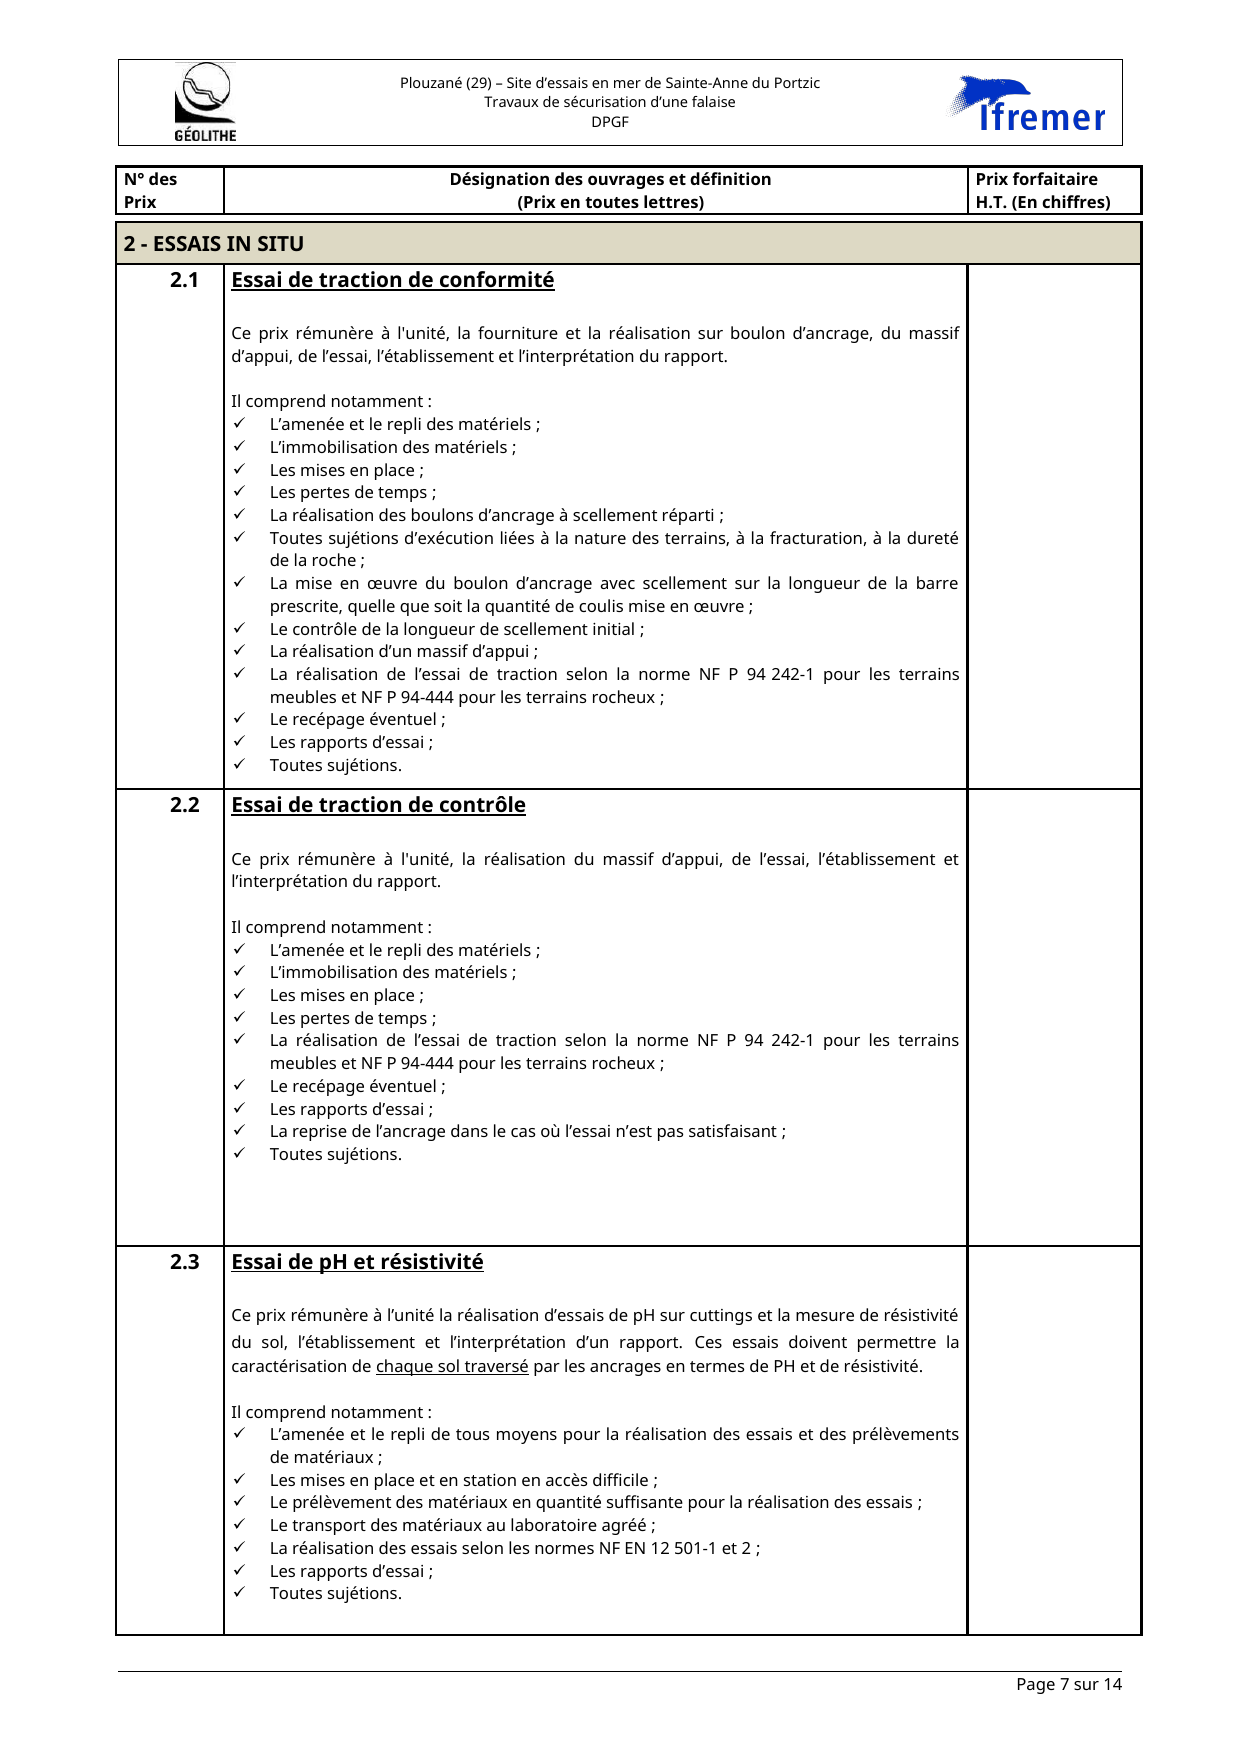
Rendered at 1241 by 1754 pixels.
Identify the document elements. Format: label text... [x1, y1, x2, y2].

table_cell 2.1 [117, 265, 223, 788]
picture [175, 62, 236, 141]
table_cell [969, 790, 1140, 1245]
table_cell Essai de traction de conformité Ce prix rémunère à l'unité, la fourniture et la réalisation sur boulon d’ancrage, du massif d’appui, de l’essai, l’établissement et l’interprétation du rapport. Il comprend notamment : L’amenée et le repli des matériels ; L’immobilisation des matériels ; Les mises en place ; Les pertes de temps ; La réalisation des boulons d’ancrage à scellement réparti ; Toutes sujétions d’exécution liées à la nature des terrains, à la fracturation, à la dureté de la roche ; La mise en œuvre du boulon d’ancrage avec scellement sur la longueur de la barre prescrite, quelle que soit la quantité de coulis mise en œuvre ; Le contrôle de la longueur de scellement initial ; La réalisation d’un massif d’appui ; La réalisation de l’essai de traction selon la norme NF P 94 242-1 pour les terrains meubles et NF P 94-444 pour les terrains rocheux ; Le recépage éventuel ; Les rapports d’essai ; Toutes sujétions. [225, 265, 966, 788]
table_cell 2.3 [117, 1247, 223, 1634]
picture [945, 75, 1105, 130]
table_header 2 - ESSAIS IN SITU [117, 223, 1140, 263]
table_cell 2.2 [117, 790, 223, 1245]
table_cell [969, 1247, 1140, 1634]
table_cell Essai de traction de contrôle Ce prix rémunère à l'unité, la réalisation du massif d’appui, de l’essai, l’établissement et l’interprétation du rapport. Il comprend notamment : L’amenée et le repli des matériels ; L’immobilisation des matériels ; Les mises en place ; Les pertes de temps ; La réalisation de l’essai de traction selon la norme NF P 94 242-1 pour les terrains meubles et NF P 94-444 pour les terrains rocheux ; Le recépage éventuel ; Les rapports d’essai ; La reprise de l’ancrage dans le cas où l’essai n’est pas satisfaisant ; Toutes sujétions. [225, 790, 966, 1245]
table_cell [969, 265, 1140, 788]
